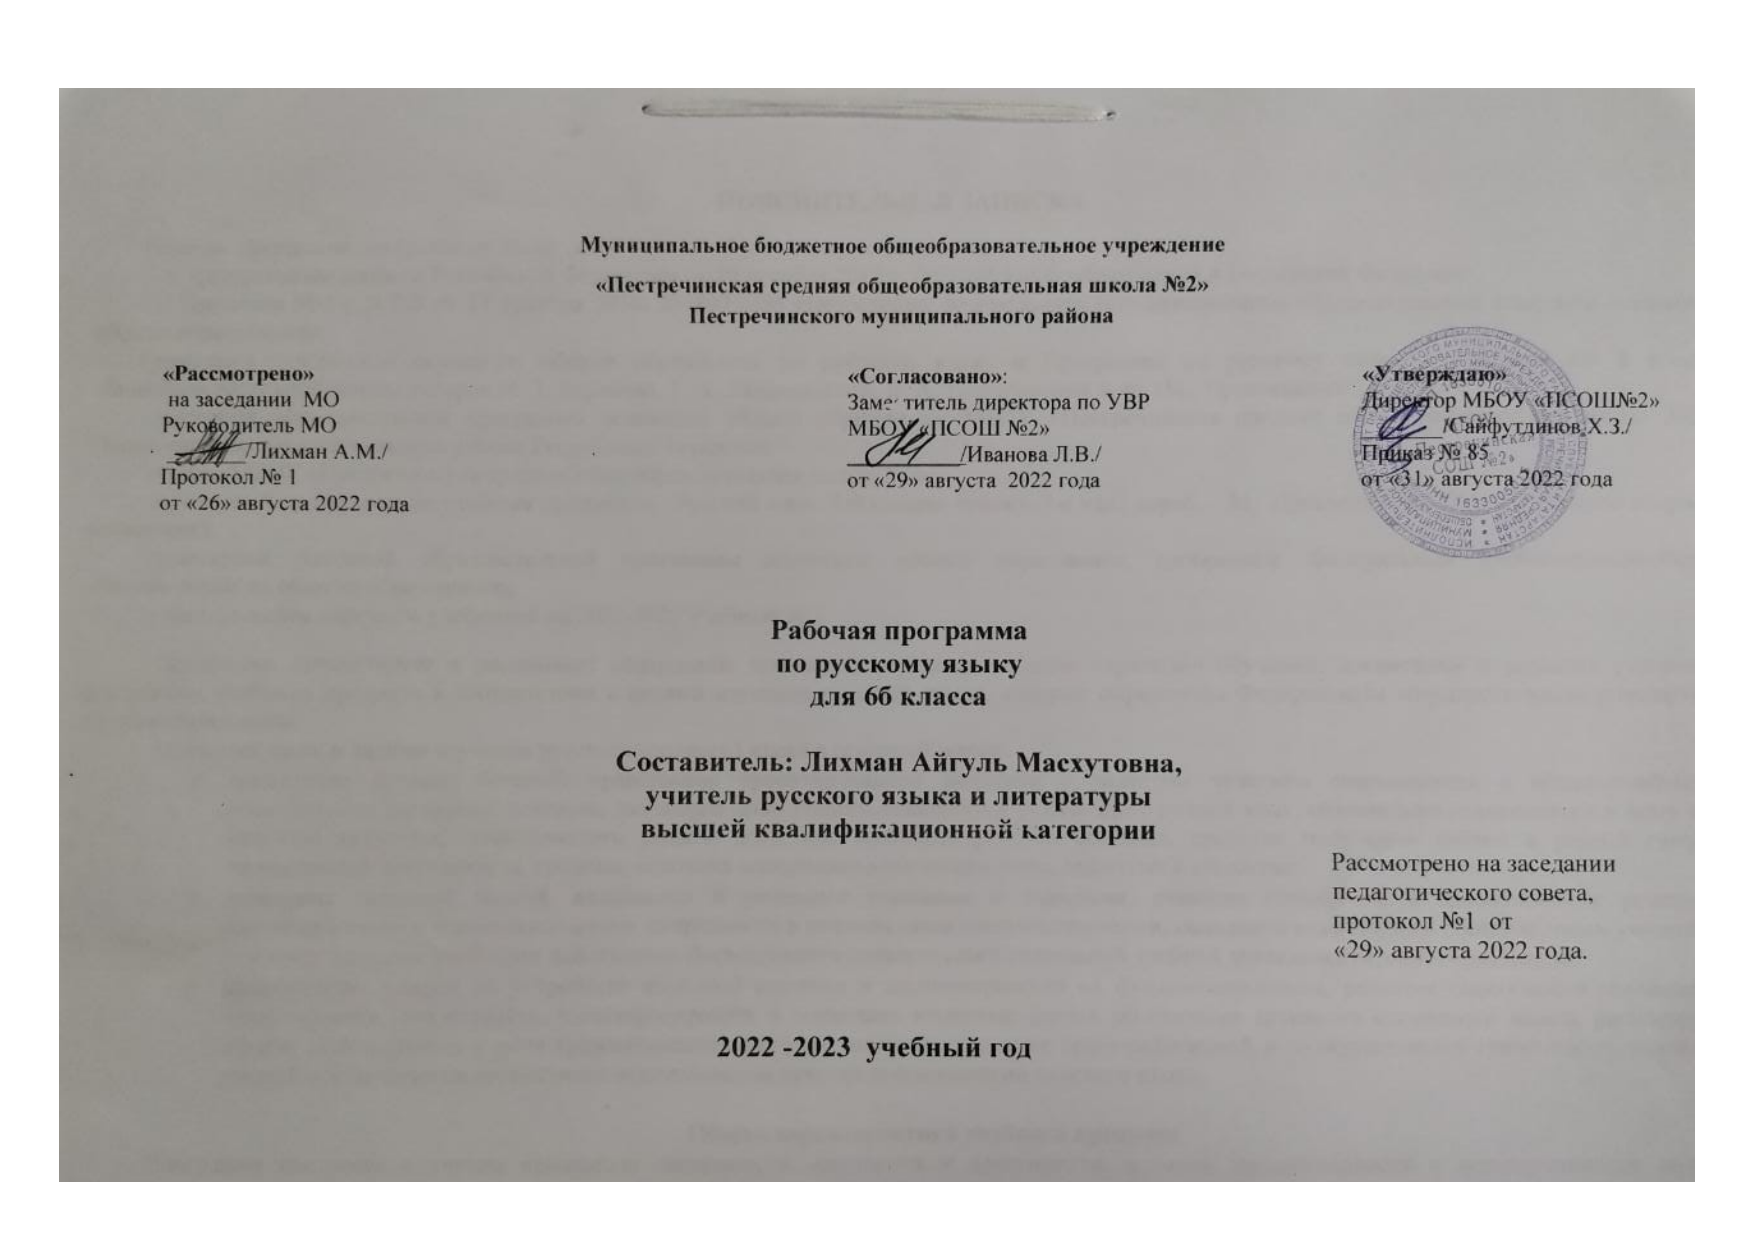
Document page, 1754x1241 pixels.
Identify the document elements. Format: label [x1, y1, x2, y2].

picture [59, 88, 1695, 1182]
